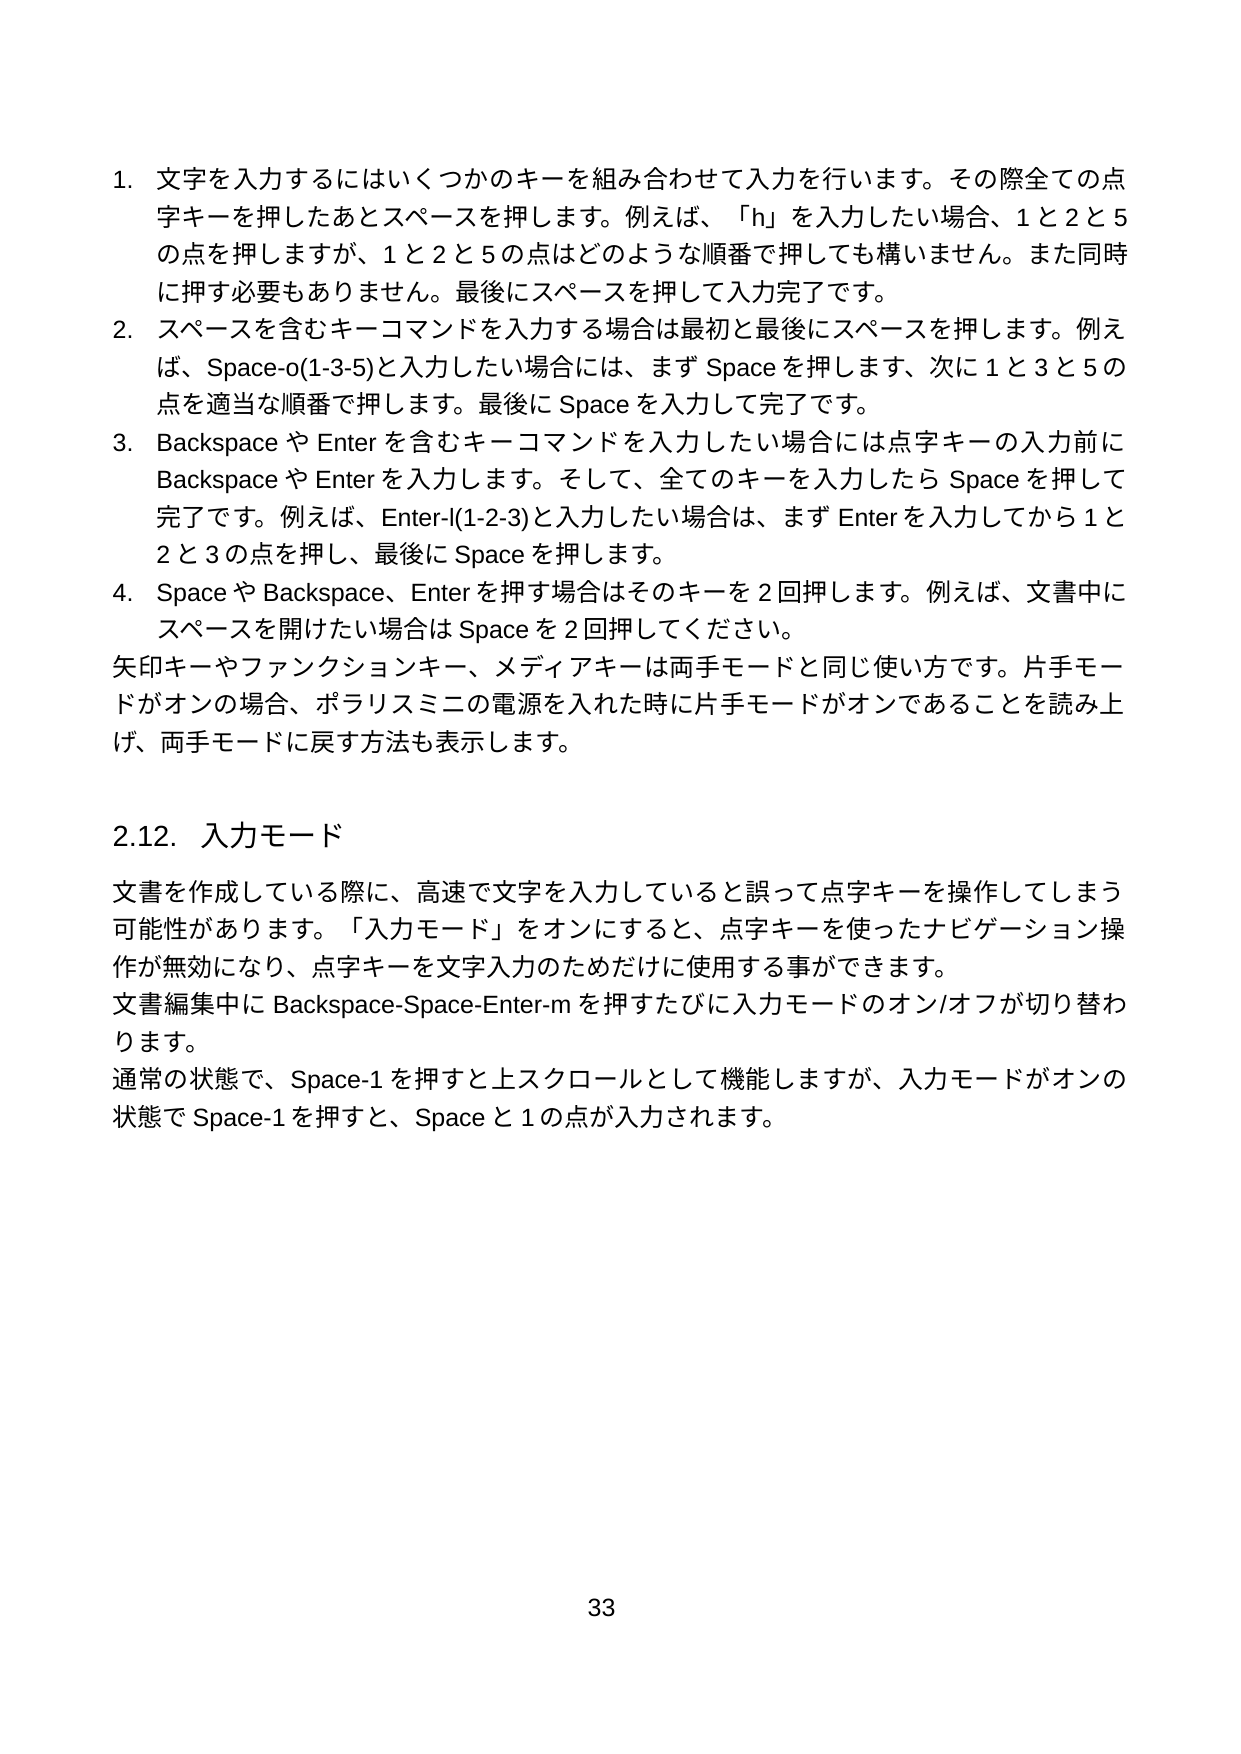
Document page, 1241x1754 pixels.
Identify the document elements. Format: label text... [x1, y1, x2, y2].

text 矢印キーやファンクションキー、メディアキーは両手モードと同じ使い方です。片手モードがオンの場合、ポラリスミニの電源を入れた時に片手モードがオンであることを読み上げ、両手モードに戻す方法も表示します。 [112, 647, 1128, 759]
text 文書編集中にBackspace-Space-Enter-mを押すたびに入力モードのオン/オフが切り替わります。 [112, 984, 1128, 1059]
list SpaceやBackspace、Enterを押す場合はそのキーを2回押します。例えば、文書中にスペースを開けたい場合はSpaceを2回押してください。 [112, 572, 1128, 647]
list スペースを含むキーコマンドを入力する場合は最初と最後にスペースを押します。例えば、Space-o(1-3-5)と入力したい場合には、まずSpaceを押します、次に1と3と5の点を適当な順番で押します。最後にSpaceを入力して完了です。 [112, 309, 1128, 422]
text 文書を作成している際に、高速で文字を入力していると誤って点字キーを操作してしまう可能性があります。「入力モード」をオンにすると、点字キーを使ったナビゲーション操作が無効になり、点字キーを文字入力のためだけに使用する事ができます。 [112, 872, 1128, 984]
list 文字を入力するにはいくつかのキーを組み合わせて入力を行います。その際全ての点字キーを押したあとスペースを押します。例えば、「h」を入力したい場合、1と2と5の点を押しますが、1と2と5の点はどのような順番で押しても構いません。また同時に押す必要もありません。最後にスペースを押して入力完了です。 [112, 159, 1128, 309]
list BackspaceやEnterを含むキーコマンドを入力したい場合には点字キーの入力前にBackspaceやEnterを入力します。そして、全てのキーを入力したらSpaceを押して完了です。例えば、Enter-l(1-2-3)と入力したい場合は、まずEnterを入力してから1と2と3の点を押し、最後にSpaceを押します。 [112, 422, 1128, 572]
subtitle 入力モード [112, 797, 1128, 872]
text 通常の状態で、Space-1を押すと上スクロールとして機能しますが、入力モードがオンの状態でSpace-1を押すと、Spaceと1の点が入力されます。 [112, 1059, 1128, 1134]
